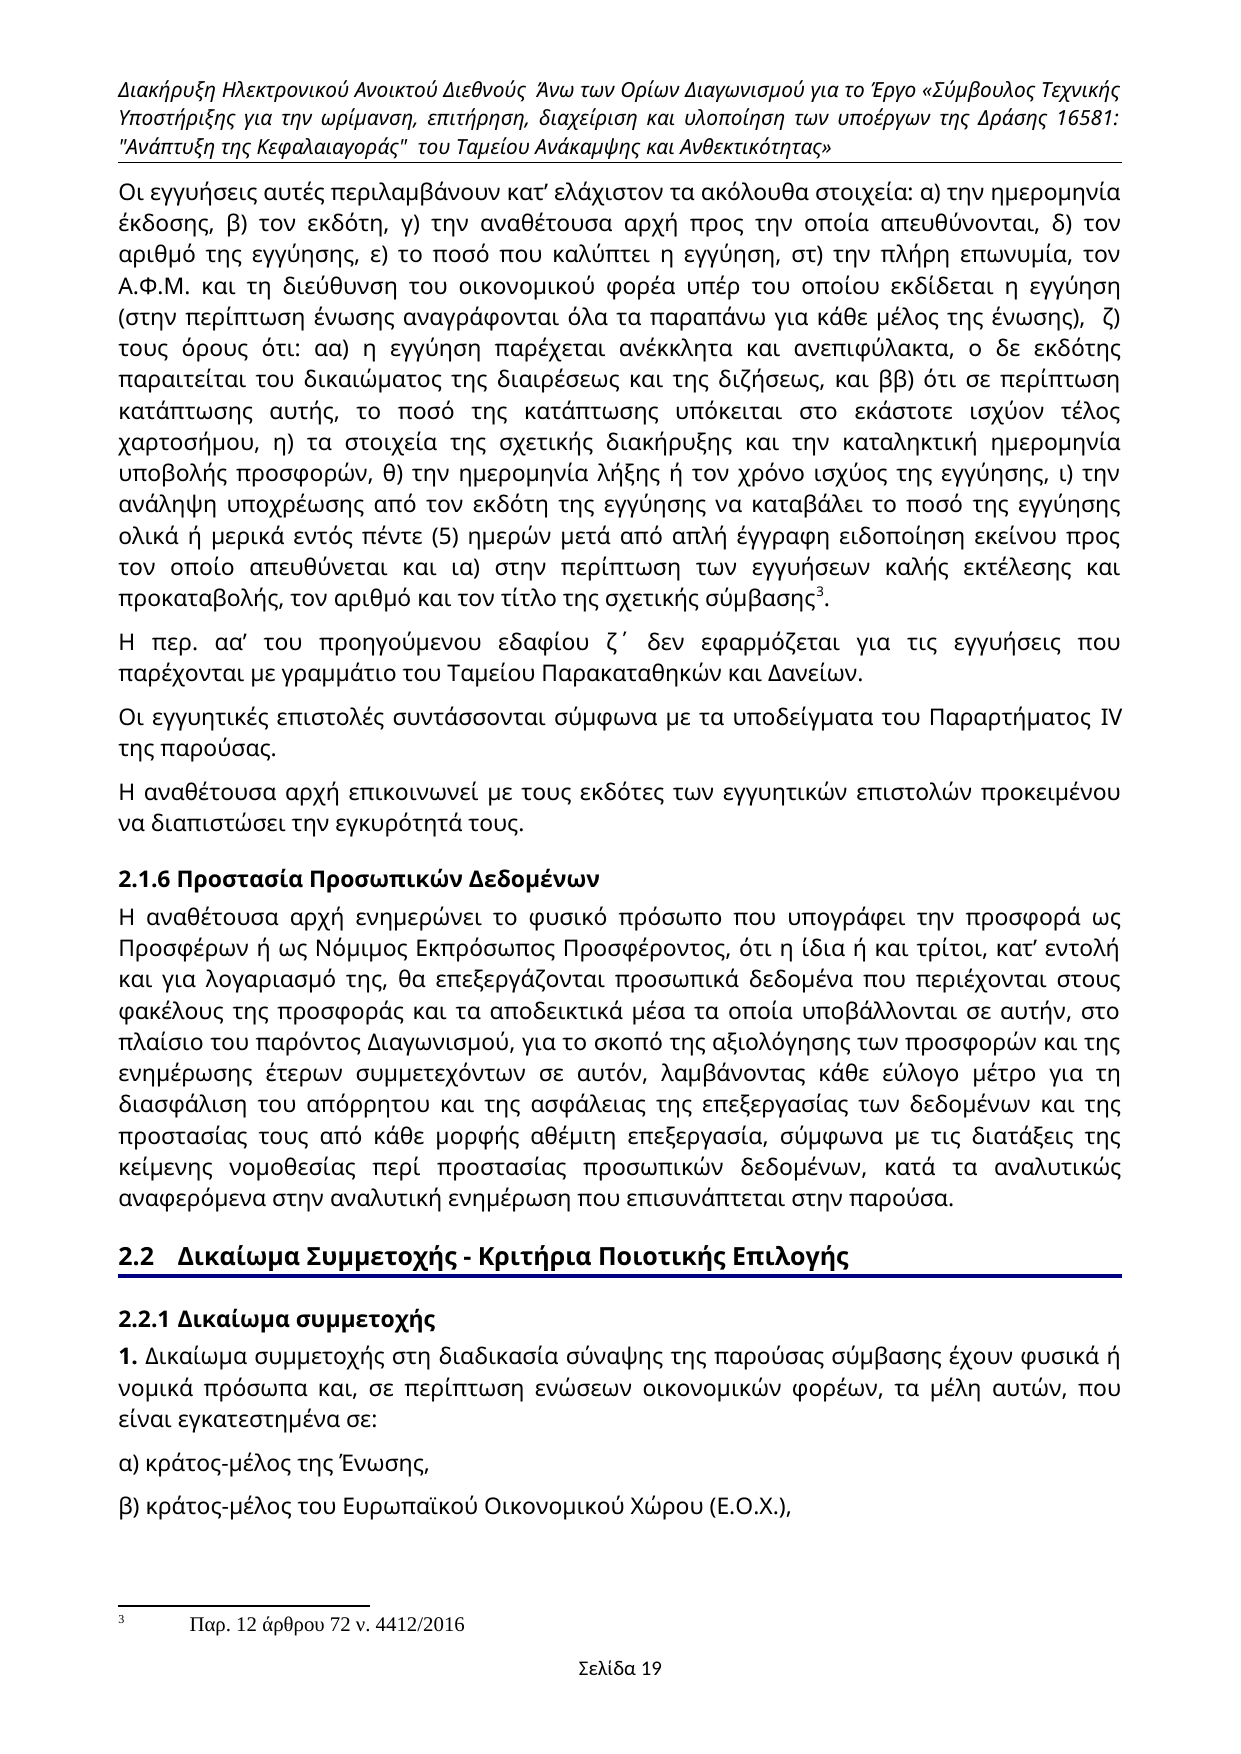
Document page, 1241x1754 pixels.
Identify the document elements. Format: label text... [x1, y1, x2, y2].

text β) κράτος-μέλος του Ευρωπαϊκού Οικονομικού Χώρου (Ε.Ο.Χ.), [118, 1490, 1122, 1521]
text Η περ. αα’ του προηγούμενου εδαφίου ζ΄ δεν εφαρμόζεται για τις εγγυήσεις που παρέχονται με γραμμάτιο του Ταμείου Παρακαταθηκών και Δανείων. [118, 626, 1122, 688]
text Οι εγγυητικές επιστολές συντάσσονται σύμφωνα με τα υποδείγματα του Παραρτήματος IV της παρούσας. [118, 701, 1122, 763]
text Οι εγγυήσεις αυτές περιλαμβάνουν κατ’ ελάχιστον τα ακόλουθα στοιχεία: α) την ημερομηνία έκδοσης, β) τον εκδότη, γ) την αναθέτουσα αρχή προς την οποία απευθύνονται, δ) τον αριθμό της εγγύησης, ε) το ποσό που καλύπτει η εγγύηση, στ) την πλήρη επωνυμία, τον Α.Φ.Μ. και τη διεύθυνση του οικονομικού φορέα υπέρ του οποίου εκδίδεται η εγγύηση (στην περίπτωση ένωσης αναγράφονται όλα τα παραπάνω για κάθε μέλος της ένωσης), ζ) τους όρους ότι: αα) η εγγύηση παρέχεται ανέκκλητα και ανεπιφύλακτα, ο δε εκδότης παραιτείται του δικαιώματος της διαιρέσεως και της διζήσεως, και ββ) ότι σε περίπτωση κατάπτωσης αυτής, το ποσό της κατάπτωσης υπόκειται στο εκάστοτε ισχύον τέλος χαρτοσήμου, η) τα στοιχεία της σχετικής διακήρυξης και την καταληκτική ημερομηνία υποβολής προσφορών, θ) την ημερομηνία λήξης ή τον χρόνο ισχύος της εγγύησης, ι) την ανάληψη υποχρέωσης από τον εκδότη της εγγύησης να καταβάλει το ποσό της εγγύησης ολικά ή μερικά εντός πέντε (5) ημερών μετά από απλή έγγραφη ειδοποίηση εκείνου προς τον οποίο απευθύνεται και ια) στην περίπτωση των εγγυήσεων καλής εκτέλεσης και προκαταβολής, τον αριθμό και τον τίτλο της σχετικής σύμβασης. [118, 176, 1122, 613]
subtitle 2.2.1 Δικαίωμα συμμετοχής [118, 1303, 1122, 1334]
text 1. Δικαίωμα συμμετοχής στη διαδικασία σύναψης της παρούσας σύμβασης έχουν φυσικά ή νομικά πρόσωπα και, σε περίπτωση ενώσεων οικονομικών φορέων, τα μέλη αυτών, που είναι εγκατεστημένα σε: [118, 1340, 1122, 1434]
subtitle 2.1.6 Προστασία Προσωπικών Δεδομένων [118, 863, 1122, 895]
text α) κράτος-μέλος της Ένωσης, [118, 1446, 1122, 1478]
text Η αναθέτουσα αρχή επικοινωνεί με τους εκδότες των εγγυητικών επιστολών προκειμένου να διαπιστώσει την εγκυρότητά τους. [118, 776, 1122, 838]
subtitle 2.2 Δικαίωμα Συμμετοχής - Κριτήρια Ποιοτικής Επιλογής [118, 1238, 1122, 1274]
text Η αναθέτουσα αρχή ενημερώνει το φυσικό πρόσωπο που υπογράφει την προσφορά ως Προσφέρων ή ως Νόμιμος Εκπρόσωπος Προσφέροντος, ότι η ίδια ή και τρίτοι, κατ’ εντολή και για λογαριασμό της, θα επεξεργάζονται προσωπικά δεδομένα που περιέχονται στους φακέλους της προσφοράς και τα αποδεικτικά μέσα τα οποία υποβάλλονται σε αυτήν, στο πλαίσιο του παρόντος Διαγωνισμού, για το σκοπό της αξιολόγησης των προσφορών και της ενημέρωσης έτερων συμμετεχόντων σε αυτόν, λαμβάνοντας κάθε εύλογο μέτρο για τη διασφάλιση του απόρρητου και της ασφάλειας της επεξεργασίας των δεδομένων και της προστασίας τους από κάθε μορφής αθέμιτη επεξεργασία, σύμφωνα με τις διατάξεις της κείμενης νομοθεσίας περί προστασίας προσωπικών δεδομένων, κατά τα αναλυτικώς αναφερόμενα στην αναλυτική ενημέρωση που επισυνάπτεται στην παρούσα. [118, 901, 1122, 1213]
